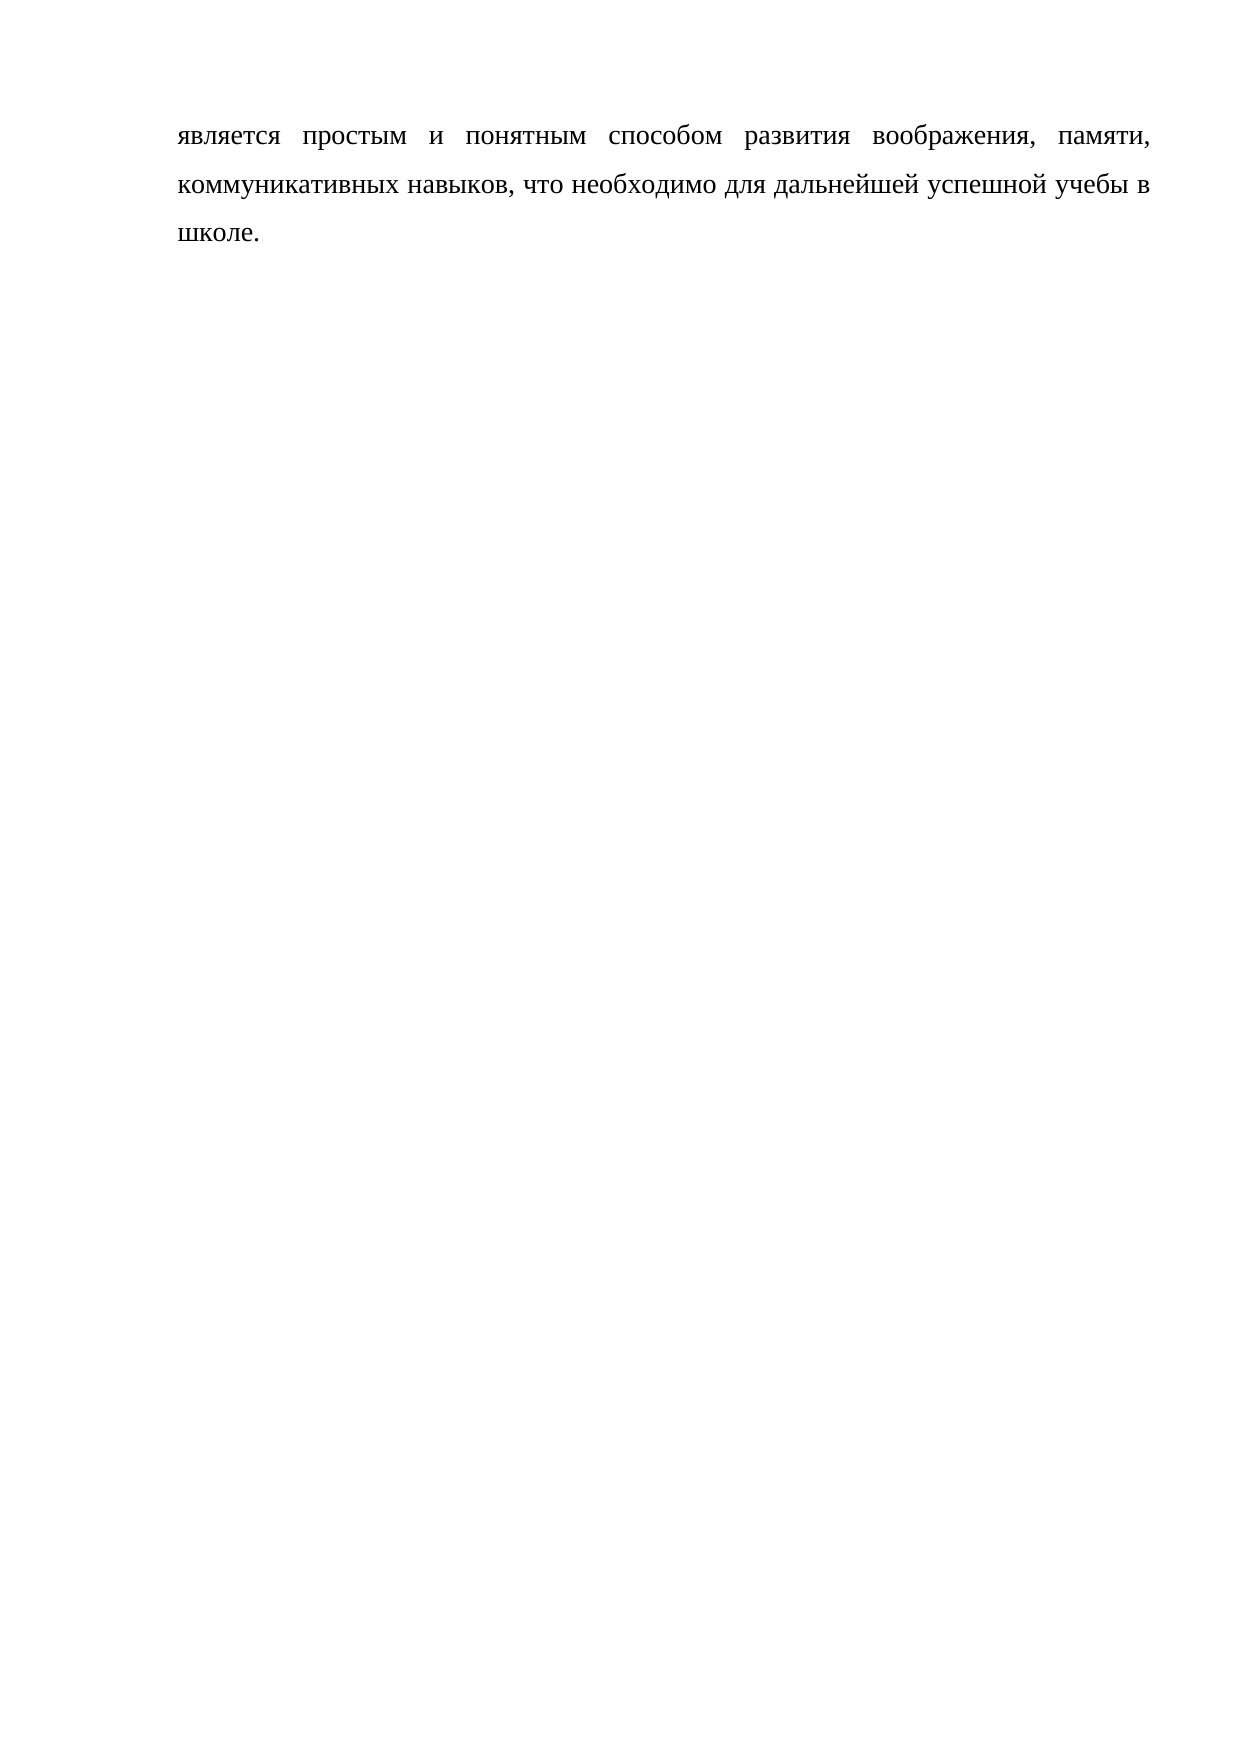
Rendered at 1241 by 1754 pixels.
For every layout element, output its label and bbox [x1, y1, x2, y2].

text [177, 118, 1152, 248]
